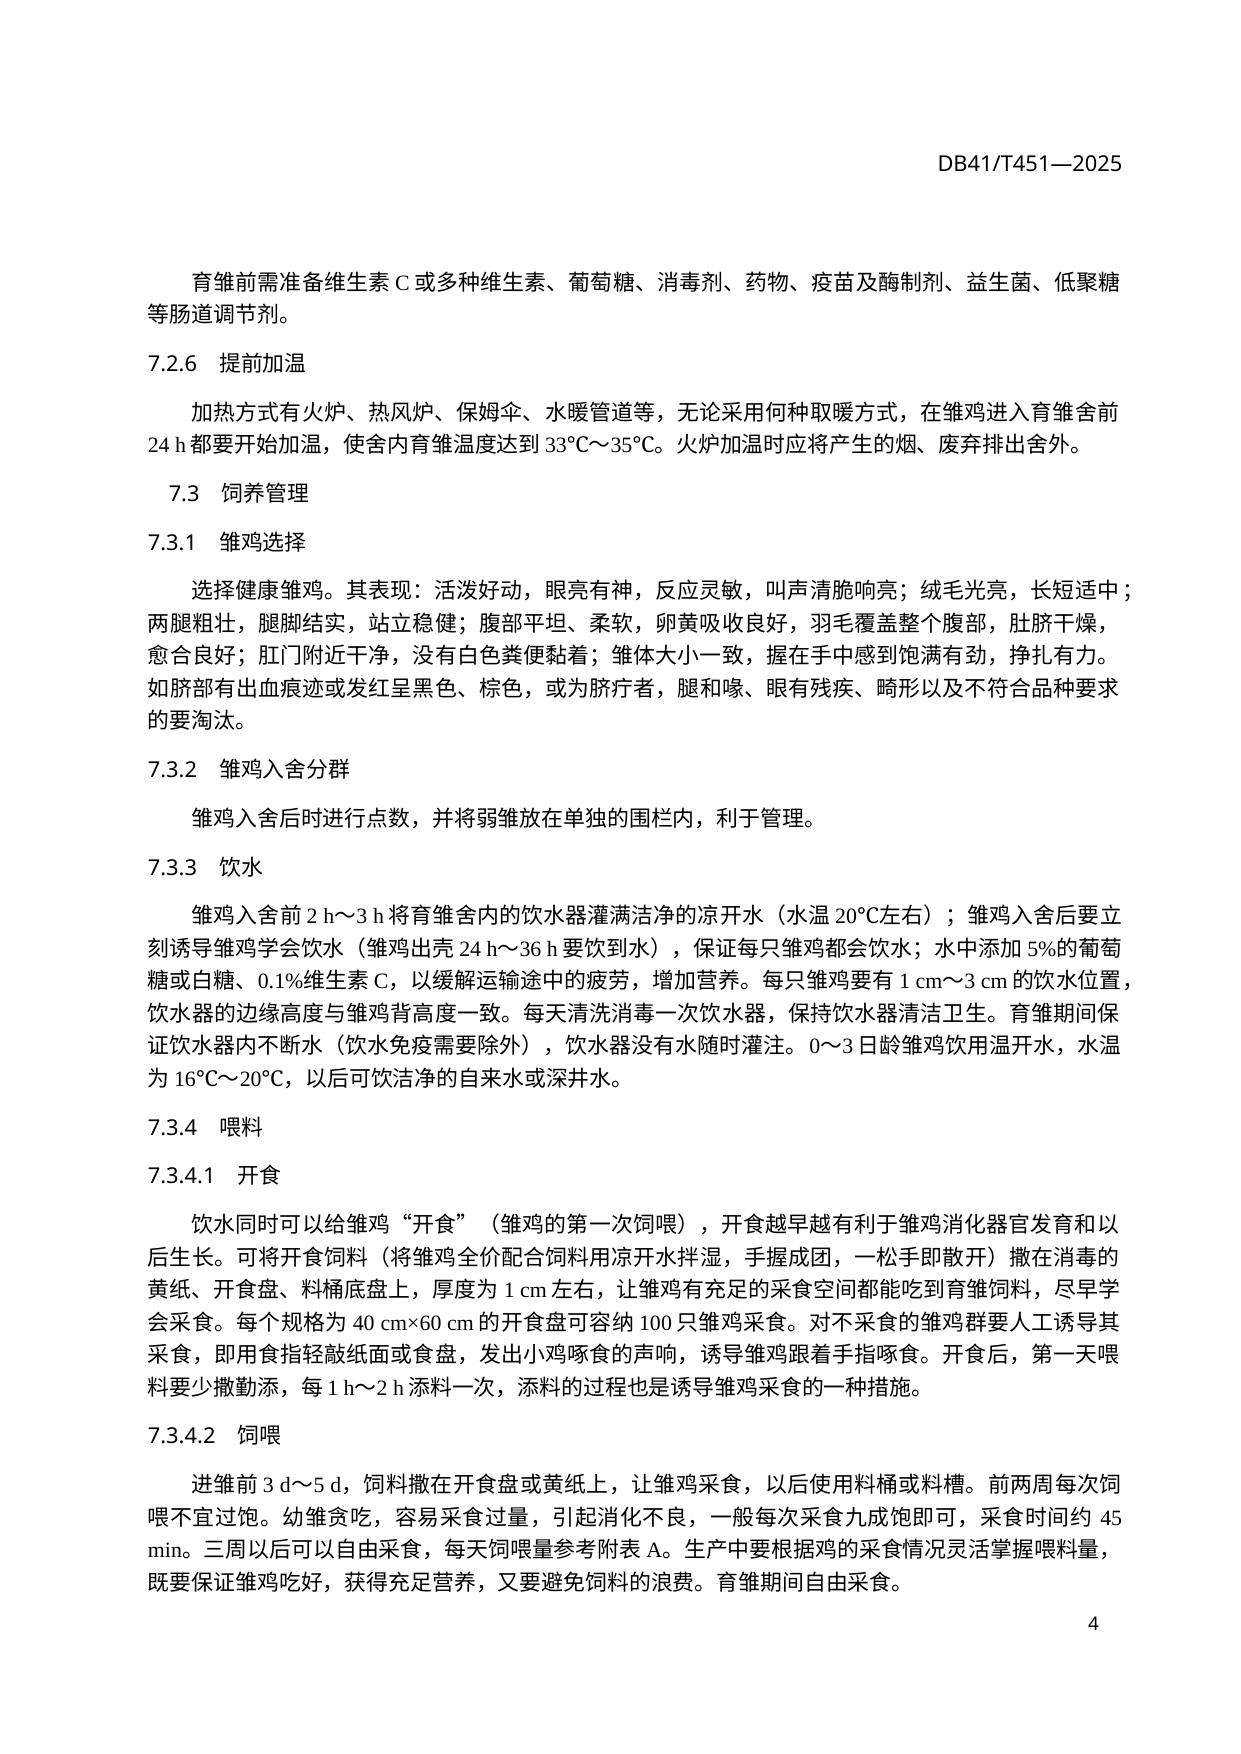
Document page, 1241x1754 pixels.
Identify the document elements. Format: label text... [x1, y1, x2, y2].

text 选择健康雏鸡。其表现：活泼好动，眼亮有神，反应灵敏，叫声清脆响亮；绒毛光亮，长短适中；两腿粗壮，腿脚结实，站立稳健；腹部平坦、柔软，卵黄吸收良好，羽毛覆盖整个腹部，肚脐干燥，愈合良好；肛门附近干净，没有白色粪便黏着；雏体大小一致，握在手中感到饱满有劲，挣扎有力。如脐部有出血痕迹或发红呈黑色、棕色，或为脐疔者，腿和喙、眼有残疾、畸形以及不符合品种要求的要淘汰。 [148, 573, 1122, 736]
text 饮水 [148, 849, 1122, 882]
text 雏鸡入舍分群 [148, 752, 1122, 784]
text 饲喂 [148, 1418, 1122, 1451]
text 开食 [148, 1158, 1122, 1191]
text 雏鸡入舍前2 h～3 h将育雏舍内的饮水器灌满洁净的凉开水（水温20℃左右）；雏鸡入舍后要立刻诱导雏鸡学会饮水（雏鸡出壳24 h～36 h要饮到水），保证每只雏鸡都会饮水；水中添加5%的葡萄糖或白糖、0.1%维生素C，以缓解运输途中的疲劳，增加营养。每只雏鸡要有1 cm～3 cm的饮水位置，饮水器的边缘高度与雏鸡背高度一致。每天清洗消毒一次饮水器，保持饮水器清洁卫生。育雏期间保证饮水器内不断水（饮水免疫需要除外），饮水器没有水随时灌注。0～3日龄雏鸡饮用温开水，水温为16℃～20℃，以后可饮洁净的自来水或深井水。 [148, 898, 1122, 1093]
text 喂料 [148, 1109, 1122, 1142]
text 饮水同时可以给雏鸡“开食”（雏鸡的第一次饲喂），开食越早越有利于雏鸡消化器官发育和以后生长。可将开食饲料（将雏鸡全价配合饲料用凉开水拌湿，手握成团，一松手即散开）撒在消毒的黄纸、开食盘、料桶底盘上，厚度为1 cm左右，让雏鸡有充足的采食空间都能吃到育雏饲料，尽早学会采食。每个规格为40 cm×60 cm的开食盘可容纳100只雏鸡采食。对不采食的雏鸡群要人工诱导其采食，即用食指轻敲纸面或食盘，发出小鸡啄食的声响，诱导雏鸡跟着手指啄食。开食后，第一天喂料要少撒勤添，每1 h～2 h添料一次，添料的过程也是诱导雏鸡采食的一种措施。 [148, 1207, 1122, 1402]
text 提前加温 [148, 346, 1122, 378]
text 雏鸡选择 [148, 524, 1122, 557]
text 饲养管理 [148, 476, 1122, 508]
text 进雏前3 d～5 d，饲料撒在开食盘或黄纸上，让雏鸡采食，以后使用料桶或料槽。前两周每次饲喂不宜过饱。幼雏贪吃，容易采食过量，引起消化不良，一般每次采食九成饱即可，采食时间约45 min。三周以后可以自由采食，每天饲喂量参考附表A。生产中要根据鸡的采食情况灵活掌握喂料量，既要保证雏鸡吃好，获得充足营养，又要避免饲料的浪费。育雏期间自由采食。 [148, 1467, 1122, 1597]
text 加热方式有火炉、热风炉、保姆伞、水暖管道等，无论采用何种取暖方式，在雏鸡进入育雏舍前24 h都要开始加温，使舍内育雏温度达到33℃～35℃。火炉加温时应将产生的烟、废弃排出舍外。 [148, 394, 1122, 459]
text 育雏前需准备维生素C或多种维生素、葡萄糖、消毒剂、药物、疫苗及酶制剂、益生菌、低聚糖等肠道调节剂。 [148, 264, 1122, 329]
text 雏鸡入舍后时进行点数，并将弱雏放在单独的围栏内，利于管理。 [148, 801, 1122, 833]
